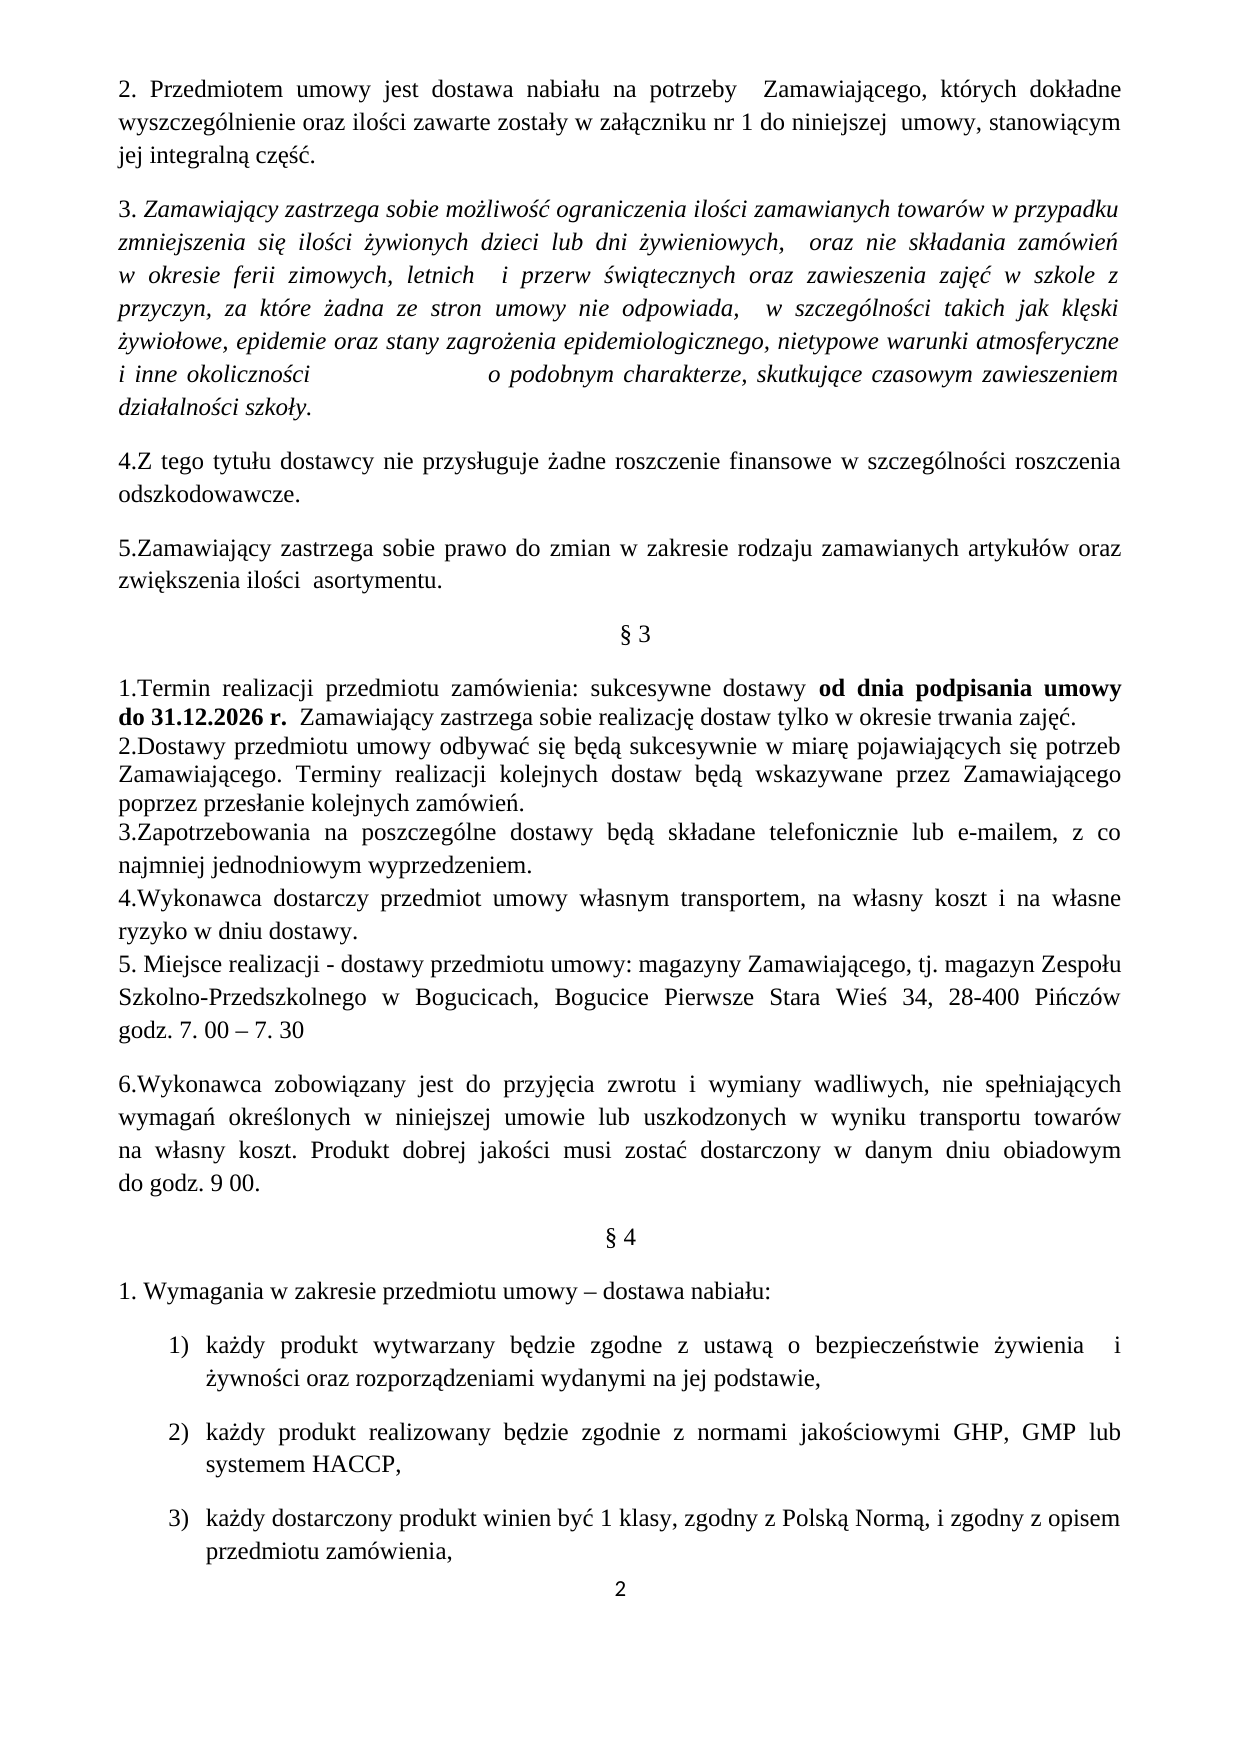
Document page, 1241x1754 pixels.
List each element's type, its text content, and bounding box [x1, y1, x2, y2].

list każdy produkt wytwarzany będzie zgodne z ustawą o bezpieczeństwie żywienia i żywności oraz rozporządzeniami wydanymi na jej podstawie, [168, 1330, 1122, 1391]
text 2.Dostawy przedmiotu umowy odbywać się będą sukcesywnie w miarę pojawiających się potrzeb Zamawiającego. Terminy realizacji kolejnych dostaw będą wskazywane przez Zamawiającego poprzez przesłanie kolejnych zamówień. [118, 731, 1122, 817]
text § 4 [118, 1222, 1122, 1251]
text 1. Wymagania w zakresie przedmiotu umowy – dostawa nabiału: [118, 1276, 1122, 1304]
text 3.Zapotrzebowania na poszczególne dostawy będą składane telefonicznie lub e-mailem, z co najmniej jednodniowym wyprzedzeniem. [118, 817, 1122, 879]
text 6.Wykonawca zobowiązany jest do przyjęcia zwrotu i wymiany wadliwych, nie spełniających wymagań określonych w niniejszej umowie lub uszkodzonych w wyniku transportu towarów na własny koszt. Produkt dobrej jakości musi zostać dostarczony w danym dniu obiadowym do godz. 9 00. [118, 1069, 1122, 1197]
text 1.Termin realizacji przedmiotu zamówienia: sukcesywne dostawy od dnia podpisania umowy do 31.12.2026 r. Zamawiający zastrzega sobie realizację dostaw tylko w okresie trwania zajęć. [118, 673, 1122, 731]
list każdy produkt realizowany będzie zgodnie z normami jakościowymi GHP, GMP lub systemem HACCP, [168, 1417, 1122, 1478]
text 5. Miejsce realizacji - dostawy przedmiotu umowy: magazyny Zamawiającego, tj. magazyn Zespołu Szkolno-Przedszkolnego w Bogucicach, Bogucice Pierwsze Stara Wieś 34, 28-400 Pińczów godz. 7. 00 – 7. 30 [118, 949, 1122, 1044]
text § 3 [148, 619, 1122, 648]
text 5.Zamawiający zastrzega sobie prawo do zmian w zakresie rodzaju zamawianych artykułów oraz zwiększenia ilości asortymentu. [118, 533, 1122, 594]
text 4.Wykonawca dostarczy przedmiot umowy własnym transportem, na własny koszt i na własne ryzyko w dniu dostawy. [118, 883, 1122, 945]
text 3. Zamawiający zastrzega sobie możliwość ograniczenia ilości zamawianych towarów w przypadku zmniejszenia się ilości żywionych dzieci lub dni żywieniowych, oraz nie składania zamówień w okresie ferii zimowych, letnich i przerw świątecznych oraz zawieszenia zajęć w szkole z przyczyn, za które żadna ze stron umowy nie odpowiada, w szczególności takich jak klęski żywiołowe, epidemie oraz stany zagrożenia epidemiologicznego, nietypowe warunki atmosferyczne i inne okoliczności o podobnym charakterze, skutkujące czasowym zawieszeniem działalności szkoły. [118, 194, 1122, 421]
text 2. Przedmiotem umowy jest dostawa nabiału na potrzeby Zamawiającego, których dokładne wyszczególnienie oraz ilości zawarte zostały w załączniku nr 1 do niniejszej umowy, stanowiącym jej integralną część. [118, 74, 1122, 169]
text 4.Z tego tytułu dostawcy nie przysługuje żadne roszczenie finansowe w szczególności roszczenia odszkodowawcze. [118, 446, 1122, 507]
list każdy dostarczony produkt winien być 1 klasy, zgodny z Polską Normą, i zgodny z opisem przedmiotu zamówienia, [168, 1503, 1122, 1565]
